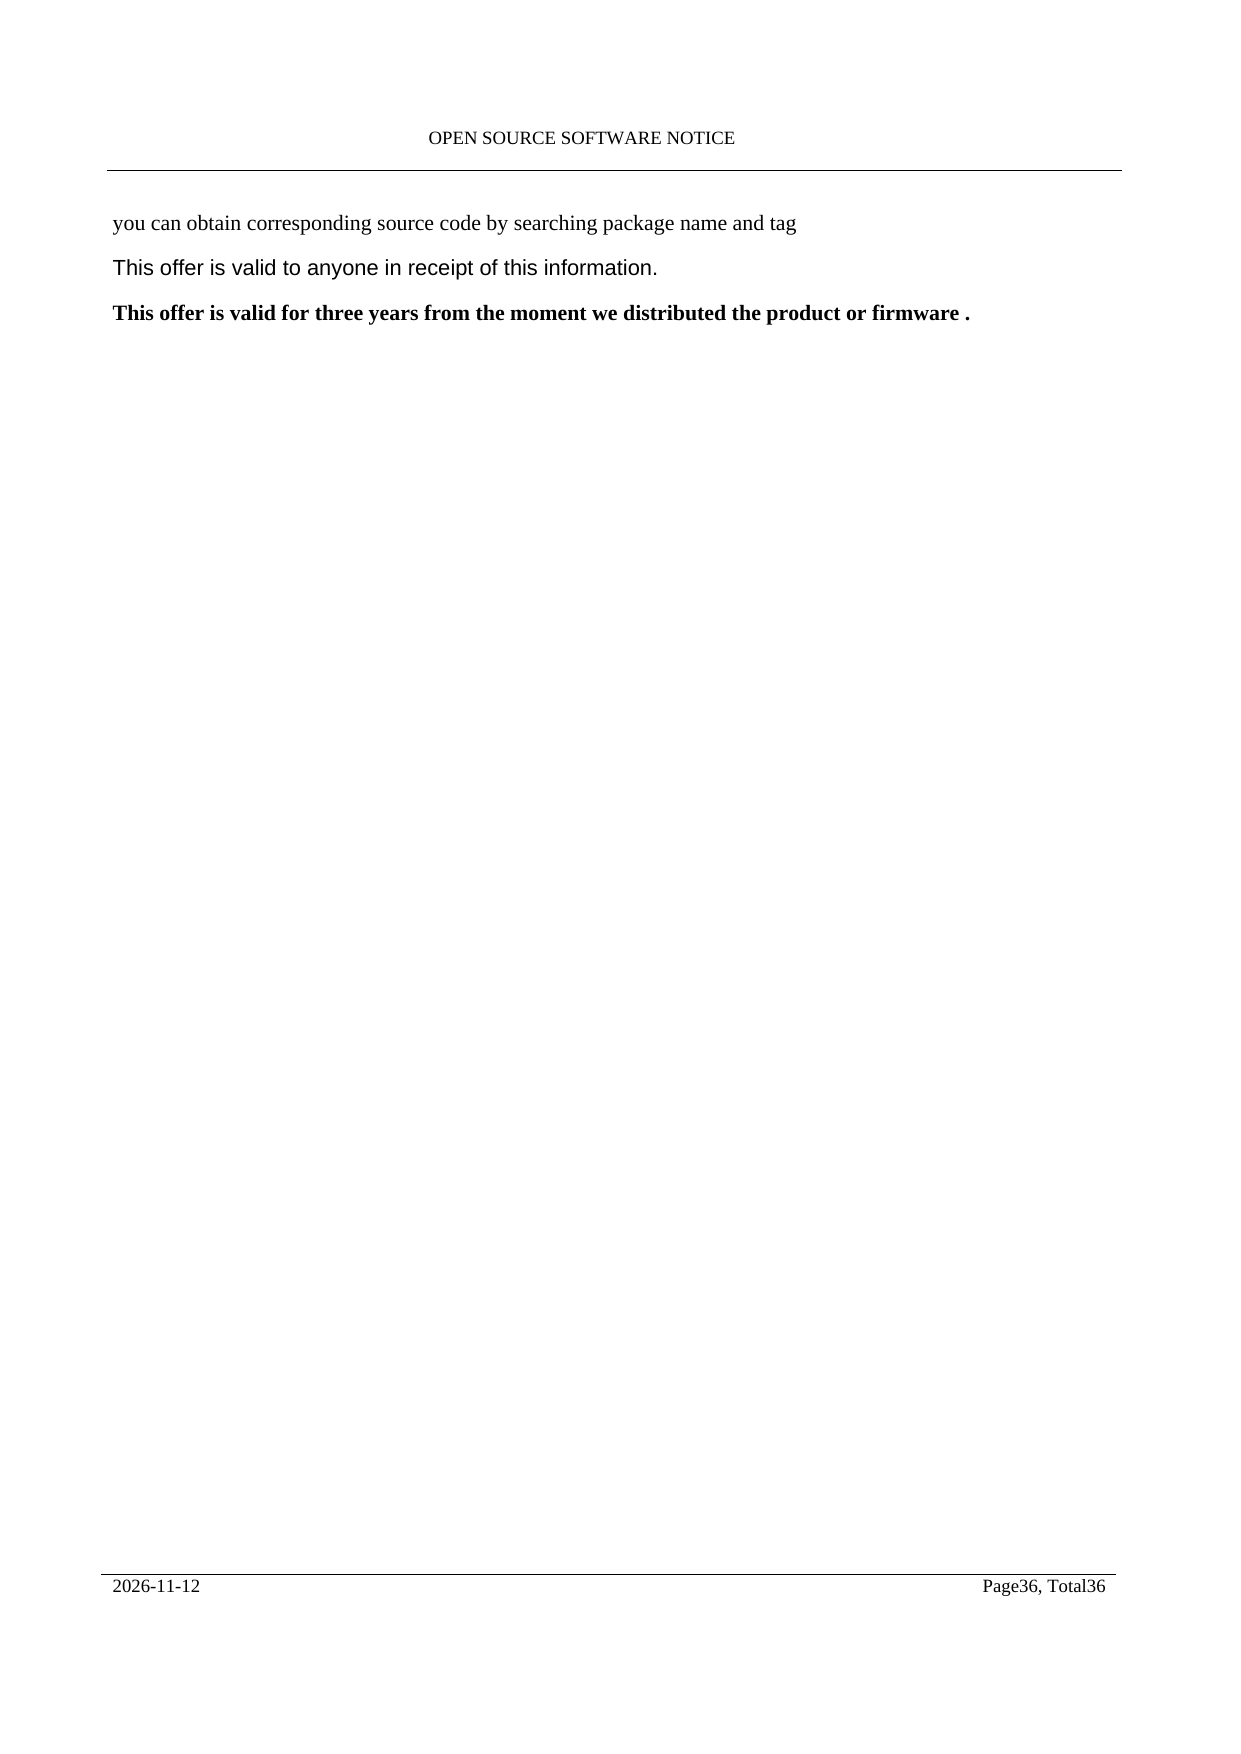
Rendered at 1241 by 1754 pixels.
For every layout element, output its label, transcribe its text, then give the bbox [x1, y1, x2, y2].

text This offer is valid for three years from the moment we distributed the product or firmware . [112, 297, 1128, 329]
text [112, 206, 1128, 239]
text This offer is valid to anyone in receipt of this information. [112, 251, 1128, 284]
